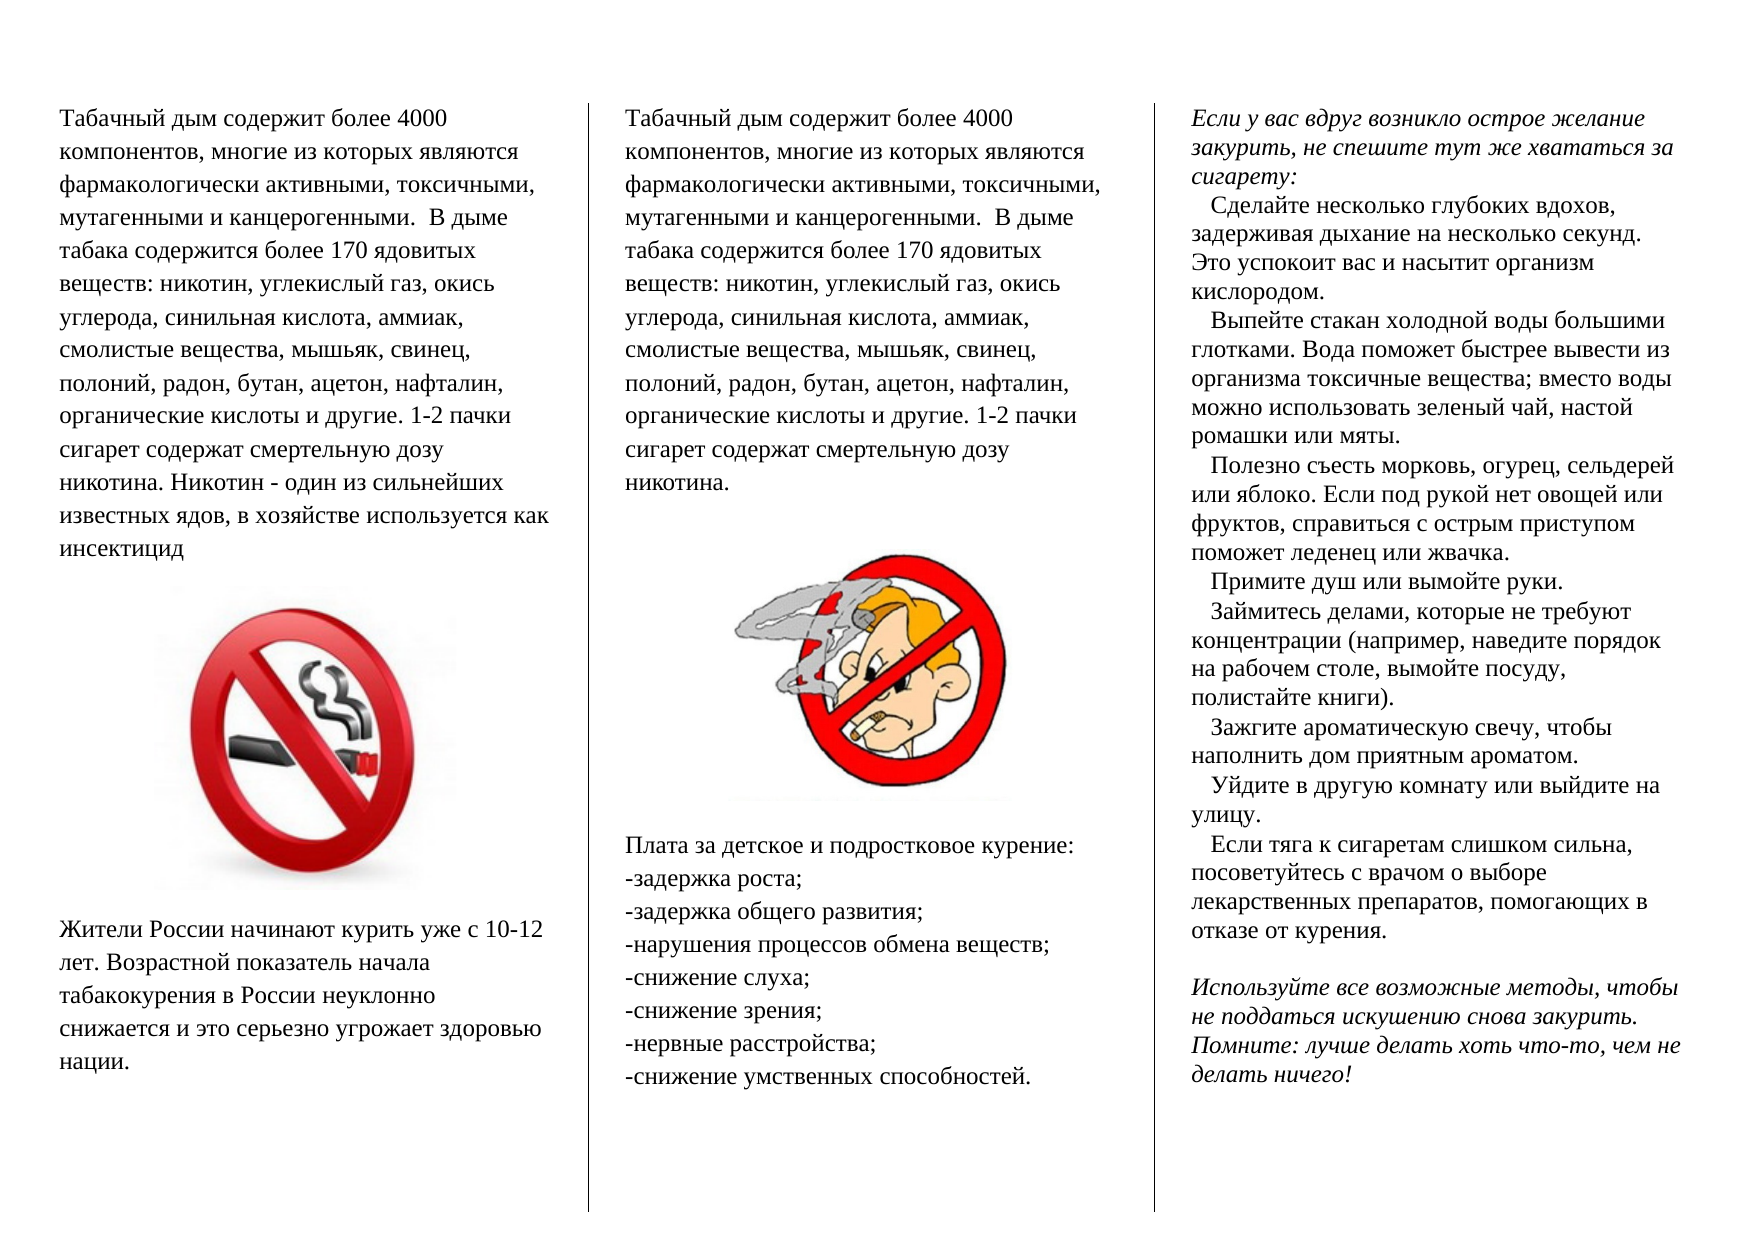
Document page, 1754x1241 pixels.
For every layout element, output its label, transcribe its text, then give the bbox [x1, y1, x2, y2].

text Примите душ или вымойте руки. [1191, 566, 1683, 595]
text Жители России начинают курить уже с 10-12 лет. Возрастной показатель начала табакокурения в России неуклонно снижается и это серьезно угрожает здоровью нации. [59, 914, 551, 1075]
text Табачный дым содержит более 4000 компонентов, многие из которых являются фармакологически активными, токсичными, мутагенными и канцерогенными. В дыме табака содержится более 170 ядовитых веществ: никотин, углекислый газ, окись углерода, синильная кислота, аммиак, смолистые вещества, мышьяк, свинец, полоний, радон, бутан, ацетон, нафталин, органические кислоты и другие. 1-2 пачки сигарет содержат смертельную дозу никотина. [625, 103, 1117, 495]
text Плата за детское и подростковое курение: -задержка роста; -задержка общего развития; -нарушения процессов обмена веществ; -снижение слуха; -снижение зрения; -нервные расстройства; -снижение умственных способностей. [625, 830, 1117, 1089]
picture [728, 549, 1014, 801]
text Используйте все возможные методы, чтобы не поддаться искушению снова закурить. Помните: лучше делать хоть что-то, чем не делать ничего! [1191, 972, 1683, 1087]
text Зажгите ароматическую свечу, чтобы наполнить дом приятным ароматом. [1191, 712, 1683, 769]
text Если у вас вдруг возникло острое желание закурить, не спешите тут же хвататься за сигарету: [1191, 103, 1683, 190]
text Уйдите в другую комнату или выйдите на улицу. [1191, 770, 1683, 828]
text Сделайте несколько глубоких вдохов, задерживая дыхание на несколько секунд. Это успокоит вас и насытит организм кислородом. [1191, 190, 1683, 305]
text Выпейте стакан холодной воды большими глотками. Вода поможет быстрее вывести из организма токсичные вещества; вместо воды можно использовать зеленый чай, настой ромашки или мяты. [1191, 306, 1683, 449]
text Полезно съесть морковь, огурец, сельдерей или яблоко. Если под рукой нет овощей или фруктов, справиться с острым приступом поможет леденец или жвачка. [1191, 450, 1683, 565]
text Если тяга к сигаретам слишком сильна, посоветуйтесь с врачом о выборе лекарственных препаратов, помогающих в отказе от курения. [1191, 829, 1683, 944]
text Табачный дым содержит более 4000 компонентов, многие из которых являются фармакологически активными, токсичными, мутагенными и канцерогенными. В дыме табака содержится более 170 ядовитых веществ: никотин, углекислый газ, окись углерода, синильная кислота, аммиак, смолистые вещества, мышьяк, свинец, полоний, радон, бутан, ацетон, нафталин, органические кислоты и другие. 1-2 пачки сигарет содержат смертельную дозу никотина. Никотин - один из сильнейших известных ядов, в хозяйстве используется как инсектицид [59, 103, 551, 561]
text Займитесь делами, которые не требуют концентрации (например, наведите порядок на рабочем столе, вымойте посуду, полистайте книги). [1191, 596, 1683, 711]
picture [153, 586, 457, 890]
